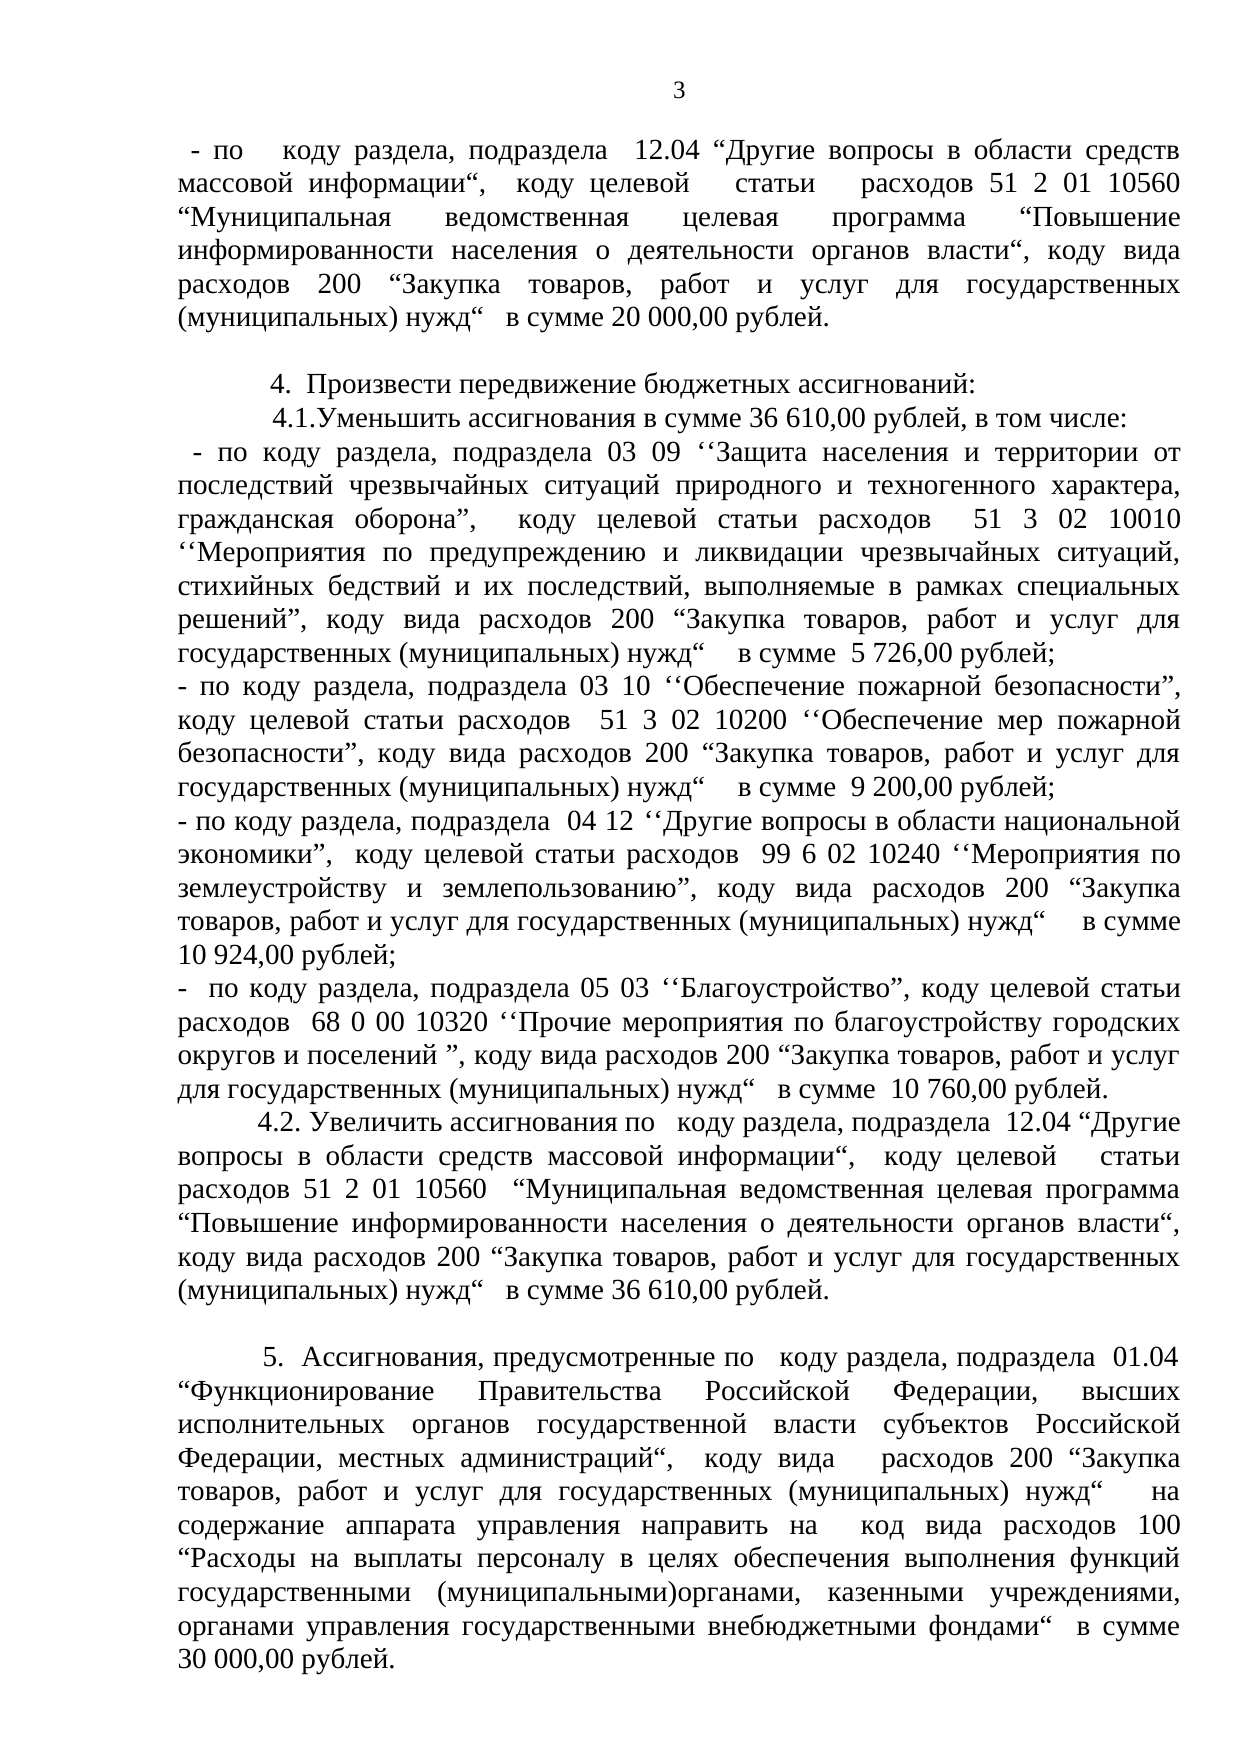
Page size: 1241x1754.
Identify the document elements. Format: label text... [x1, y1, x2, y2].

text 5. Ассигнования, предусмотренные по коду раздела, подраздела 01.04 “Функционирование Правительства Российской Федерации, высших исполнительных органов государственной власти субъектов Российской Федерации, местных администраций“, коду вида расходов 200 “Закупка товаров, работ и услуг для государственных (муниципальных) нужд“ на содержание аппарата управления направить на код вида расходов 100 “Расходы на выплаты персоналу в целях обеспечения выполнения функций государственными (муниципальными)органами, казенными учреждениями, органами управления государственными внебюджетными фондами“ в сумме 30 000,00 рублей. [177, 1339, 1181, 1675]
text - по коду раздела, подраздела 12.04 “Другие вопросы в области средств массовой информации“, коду целевой статьи расходов 51 2 01 10560 “Муниципальная ведомственная целевая программа “Повышение информированности населения о деятельности органов власти“, коду вида расходов 200 “Закупка товаров, работ и услуг для государственных (муниципальных) нужд“ в сумме 20 000,00 рублей. [177, 132, 1181, 333]
text - по коду раздела, подраздела 04 12 ‘‘Другие вопросы в области национальной экономики”, коду целевой статьи расходов 99 6 02 10240 ‘‘Мероприятия по землеустройству и землепользованию”, коду вида расходов 200 “Закупка товаров, работ и услуг для государственных (муниципальных) нужд“ в сумме 10 924,00 рублей; [177, 803, 1181, 970]
text - по коду раздела, подраздела 05 03 ‘‘Благоустройство”, коду целевой статьи расходов 68 0 00 10320 ‘‘Прочие мероприятия по благоустройству городских округов и поселений ”, коду вида расходов 200 “Закупка товаров, работ и услуг для государственных (муниципальных) нужд“ в сумме 10 760,00 рублей. [177, 970, 1181, 1104]
text - по коду раздела, подраздела 03 10 ‘‘Обеспечение пожарной безопасности”, коду целевой статьи расходов 51 3 02 10200 ‘‘Обеспечение мер пожарной безопасности”, коду вида расходов 200 “Закупка товаров, работ и услуг для государственных (муниципальных) нужд“ в сумме 9 200,00 рублей; [177, 668, 1181, 803]
text 4.1.Уменьшить ассигнования в сумме 36 610,00 рублей, в том числе: [177, 400, 1181, 434]
text 4. Произвести передвижение бюджетных ассигнований: [177, 367, 1181, 400]
text 4.2. Увеличить ассигнования по коду раздела, подраздела 12.04 “Другие вопросы в области средств массовой информации“, коду целевой статьи расходов 51 2 01 10560 “Муниципальная ведомственная целевая программа “Повышение информированности населения о деятельности органов власти“, коду вида расходов 200 “Закупка товаров, работ и услуг для государственных (муниципальных) нужд“ в сумме 36 610,00 рублей. [177, 1104, 1181, 1306]
text - по коду раздела, подраздела 03 09 ‘‘Защита населения и территории от последствий чрезвычайных ситуаций природного и техногенного характера, гражданская оборона”, коду целевой статьи расходов 51 3 02 10010 ‘‘Мероприятия по предупреждению и ликвидации чрезвычайных ситуаций, стихийных бедствий и их последствий, выполняемые в рамках специальных решений”, коду вида расходов 200 “Закупка товаров, работ и услуг для государственных (муниципальных) нужд“ в сумме 5 726,00 рублей; [177, 434, 1181, 668]
